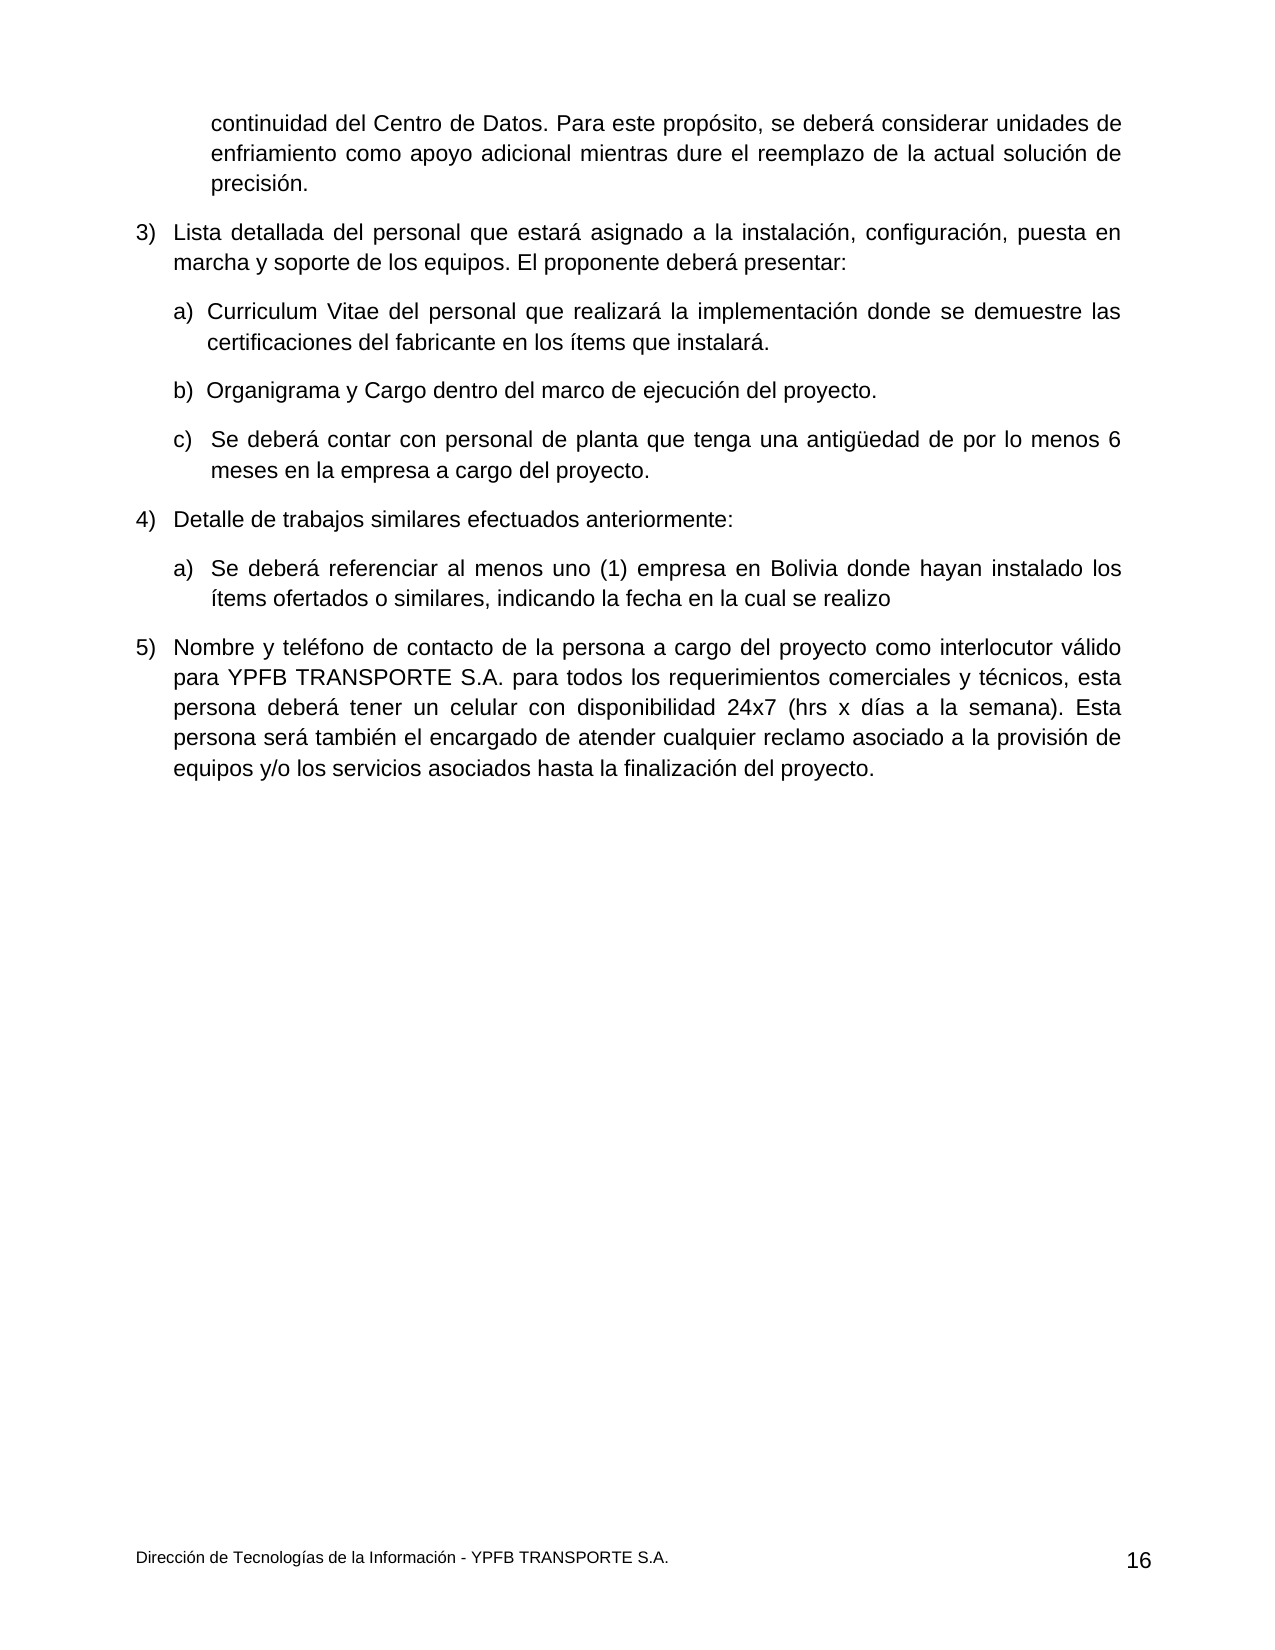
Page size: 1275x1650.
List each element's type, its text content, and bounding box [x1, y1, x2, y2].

list Lista detallada del personal que estará asignado a la instalación, configuración, puesta en marcha y soporte de los equipos. El proponente deberá presentar: [136, 219, 1122, 276]
list Detalle de trabajos similares efectuados anteriormente: [136, 506, 1122, 532]
text b) Organigrama y Cargo dentro del marco de ejecución del proyecto. [173, 377, 1122, 404]
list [173, 110, 1122, 197]
list Nombre y teléfono de contacto de la persona a cargo del proyecto como interlocutor válido para YPFB TRANSPORTE S.A. para todos los requerimientos comerciales y técnicos, esta persona deberá tener un celular con disponibilidad 24x7 (hrs x días a la semana). Esta persona será también el encargado de atender cualquier reclamo asociado a la provisión de equipos y/o los servicios asociados hasta la finalización del proyecto. [136, 634, 1122, 781]
list Se deberá referenciar al menos uno (1) empresa en Bolivia donde hayan instalado los ítems ofertados o similares, indicando la fecha en la cual se realizo [173, 554, 1122, 611]
text c) Se deberá contar con personal de planta que tenga una antigüedad de por lo menos 6 meses en la empresa a cargo del proyecto. [173, 426, 1122, 483]
text a) Curriculum Vitae del personal que realizará la implementación donde se demuestre las certificaciones del fabricante en los ítems que instalará. [173, 298, 1122, 355]
